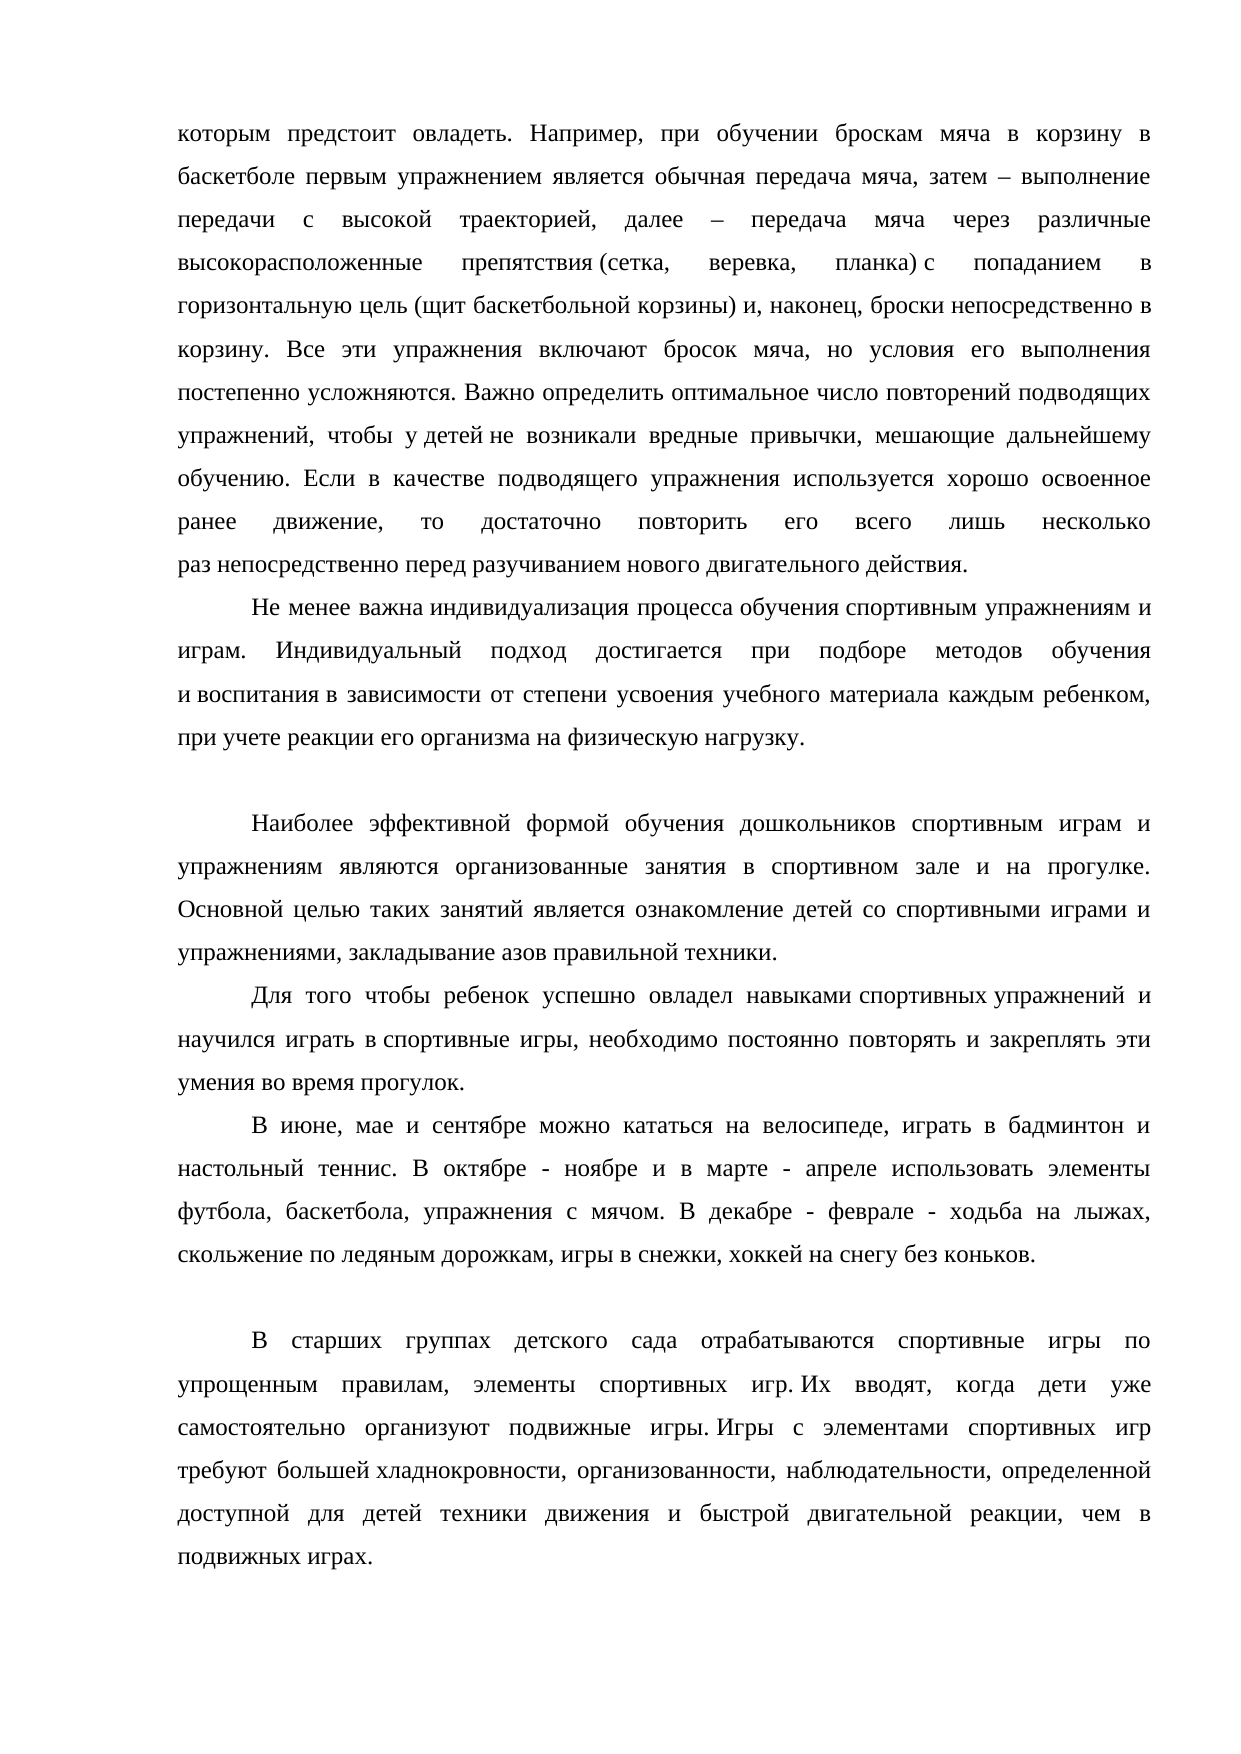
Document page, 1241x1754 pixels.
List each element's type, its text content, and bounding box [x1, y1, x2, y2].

text Не менее важна индивидуализация процесса обучения спортивным упражнениям и играм. Индивидуальный подход достигается при подборе методов обучения и воспитания в зависимости от степени усвоения учебного материала каждым ребенком, при учете реакции его организма на физическую нагрузку. [177, 592, 1152, 751]
text Наиболее эффективной формой обучения дошкольников спортивным играм и упражнениям являются организованные занятия в спортивном зале и на прогулке. Основной целью таких занятий является ознакомление детей со спортивными играми и упражнениями, закладывание азов правильной техники. [177, 808, 1152, 966]
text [177, 118, 1152, 578]
text Для того чтобы ребенок успешно овладел навыками спортивных упражнений и научился играть в спортивные игры, необходимо постоянно повторять и закреплять эти умения во время прогулок. [177, 981, 1152, 1096]
text В июне, мае и сентябре можно кататься на велосипеде, играть в бадминтон и настольный теннис. В октябре - ноябре и в марте - апреле использовать элементы футбола, баскетбола, упражнения с мячом. В декабре - феврале - ходьба на лыжах, скольжение по ледяным дорожкам, игры в снежки, хоккей на снегу без коньков. [177, 1110, 1152, 1268]
text В старших группах детского сада отрабатываются спортивные игры по упрощенным правилам, элементы спортивных игр. Их вводят, когда дети уже самостоятельно организуют подвижные игры. Игры с элементами спортивных игр требуют большей хладнокровности, организованности, наблюдательности, определенной доступной для детей техники движения и быстрой двигательной реакции, чем в подвижных играх. [177, 1326, 1152, 1570]
